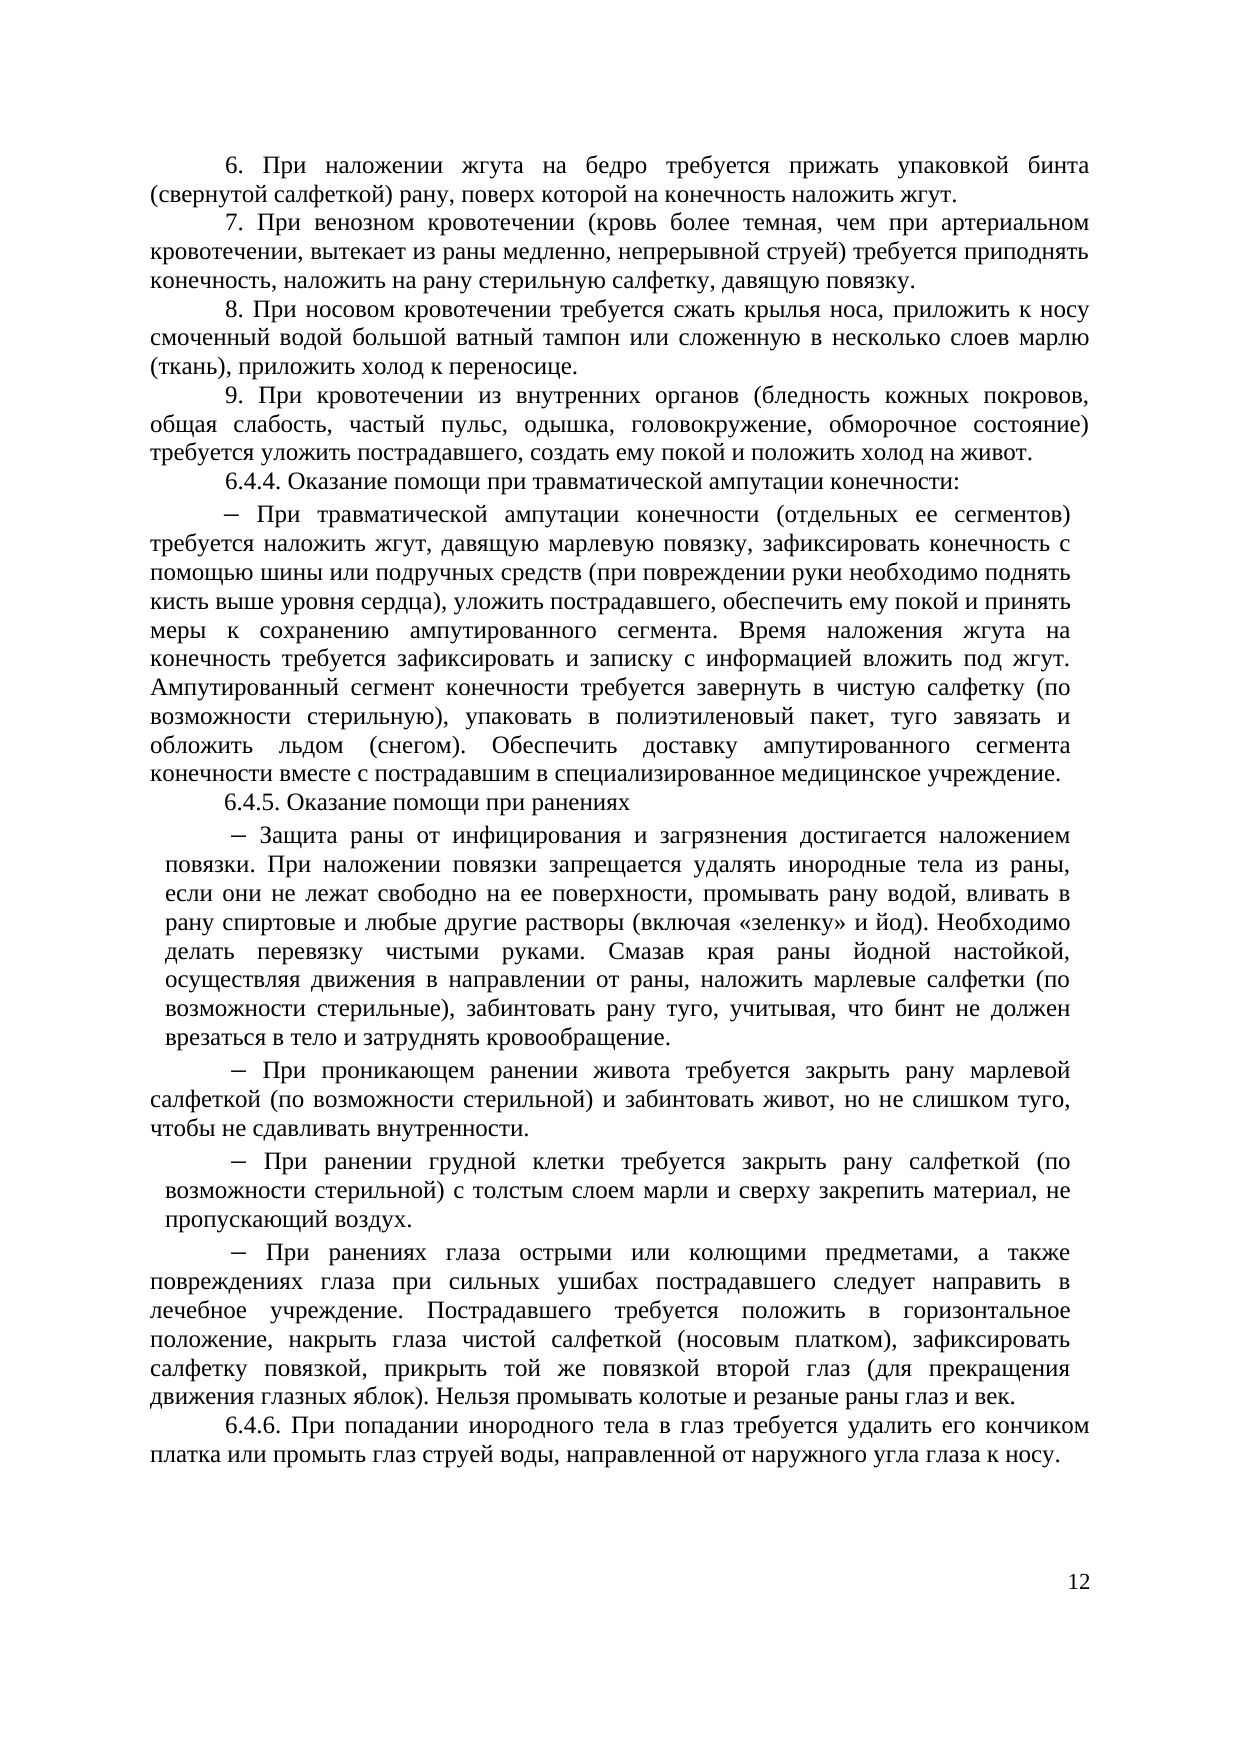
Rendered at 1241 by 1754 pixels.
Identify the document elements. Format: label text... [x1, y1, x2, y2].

text 6.4.4. Оказание помощи при травматической ампутации конечности: [150, 466, 1090, 495]
text – При травматической ампутации конечности (отдельных ее сегментов) требуется наложить жгут, давящую марлевую повязку, зафиксировать конечность с помощью шины или подручных средств (при повреждении руки необходимо поднять кисть выше уровня сердца), уложить пострадавшего, обеспечить ему покой и принять меры к сохранению ампутированного сегмента. Время наложения жгута на конечность требуется зафиксировать и записку с информацией вложить под жгут. Ампутированный сегмент конечности требуется завернуть в чистую салфетку (по возможности стерильную), упаковать в полиэтиленовый пакет, туго завязать и обложить льдом (снегом). Обеспечить доставку ампутированного сегмента конечности вместе с пострадавшим в специализированное медицинское учреждение. [150, 495, 1071, 787]
text 6.4.6. При попадании инородного тела в глаз требуется удалить его кончиком платка или промыть глаз струей воды, направленной от наружного угла глаза к носу. [150, 1410, 1090, 1468]
text – Защита раны от инфицирования и загрязнения достигается наложением повязки. При наложении повязки запрещается удалять инородные тела из раны, если они не лежат свободно на ее поверхности, промывать рану водой, вливать в рану спиртовые и любые другие растворы (включая «зеленку» и йод). Необходимо делать перевязку чистыми руками. Смазав края раны йодной настойкой, осуществляя движения в направлении от раны, наложить марлевые салфетки (по возможности стерильные), забинтовать рану туго, учитывая, что бинт не должен врезаться в тело и затруднять кровообращение. [165, 816, 1071, 1051]
text 6.4.5. Оказание помощи при ранениях [150, 787, 1090, 816]
text 9. При кровотечении из внутренних органов (бледность кожных покровов, общая слабость, частый пульс, одышка, головокружение, обморочное состояние) требуется уложить пострадавшего, создать ему покой и положить холод на живот. [150, 380, 1090, 466]
text – При проникающем ранении живота требуется закрыть рану марлевой салфеткой (по возможности стерильной) и забинтовать живот, но не слишком туго, чтобы не сдавливать внутренности. [150, 1051, 1071, 1142]
text – При ранении грудной клетки требуется закрыть рану салфеткой (по возможности стерильной) с толстым слоем марли и сверху закрепить материал, не пропускающий воздух. [165, 1142, 1071, 1233]
text 7. При венозном кровотечении (кровь более темная, чем при артериальном кровотечении, вытекает из раны медленно, непрерывной струей) требуется приподнять конечность, наложить на рану стерильную салфетку, давящую повязку. [150, 207, 1090, 294]
text 8. При носовом кровотечении требуется сжать крылья носа, приложить к носу смоченный водой большой ватный тампон или сложенную в несколько слоев марлю (ткань), приложить холод к переносице. [150, 294, 1090, 380]
text 6. При наложении жгута на бедро требуется прижать упаковкой бинта (свернутой салфеткой) рану, поверх которой на конечность наложить жгут. [150, 150, 1090, 207]
text – При ранениях глаза острыми или колющими предметами, а также повреждениях глаза при сильных ушибах пострадавшего следует направить в лечебное учреждение. Пострадавшего требуется положить в горизонтальное положение, накрыть глаза чистой салфеткой (носовым платком), зафиксировать салфетку повязкой, прикрыть той же повязкой второй глаз (для прекращения движения глазных яблок). Нельзя промывать колотые и резаные раны глаз и век. [150, 1233, 1071, 1410]
